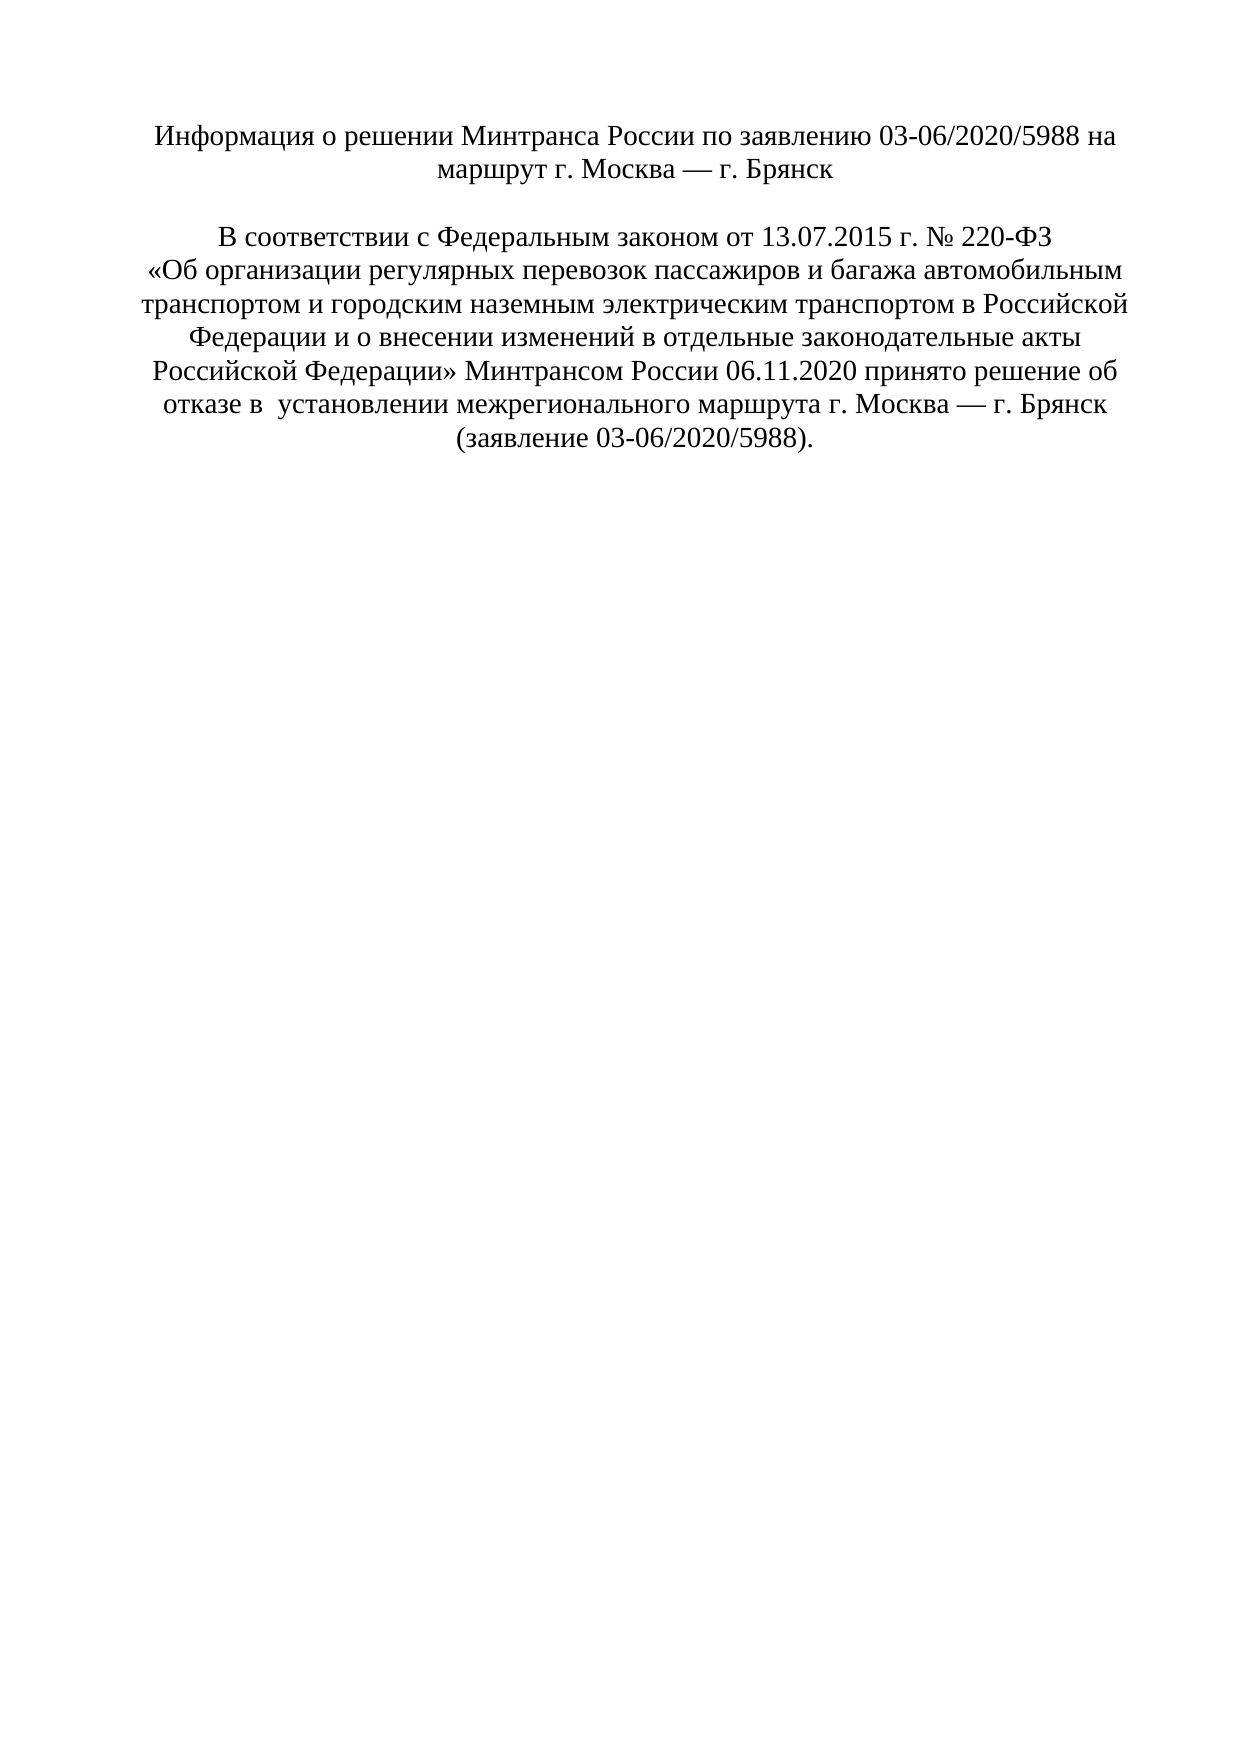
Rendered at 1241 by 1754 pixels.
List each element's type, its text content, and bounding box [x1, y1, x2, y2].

text В соответствии с Федеральным законом от 13.07.2015 г. № 220-ФЗ «Об организации регулярных перевозок пассажиров и багажа автомобильным транспортом и городским наземным электрическим транспортом в Российской Федерации и о внесении изменений в отдельные законодательные акты Российской Федерации» Минтрансом России 06.11.2020 принято решение об отказе в установлении межрегионального маршрута г. Москва — г. Брянск (заявление 03-06/2020/5988). [118, 219, 1152, 453]
text Информация о решении Минтранса России по заявлению 03-06/2020/5988 на маршрут г. Москва — г. Брянск [118, 118, 1152, 185]
